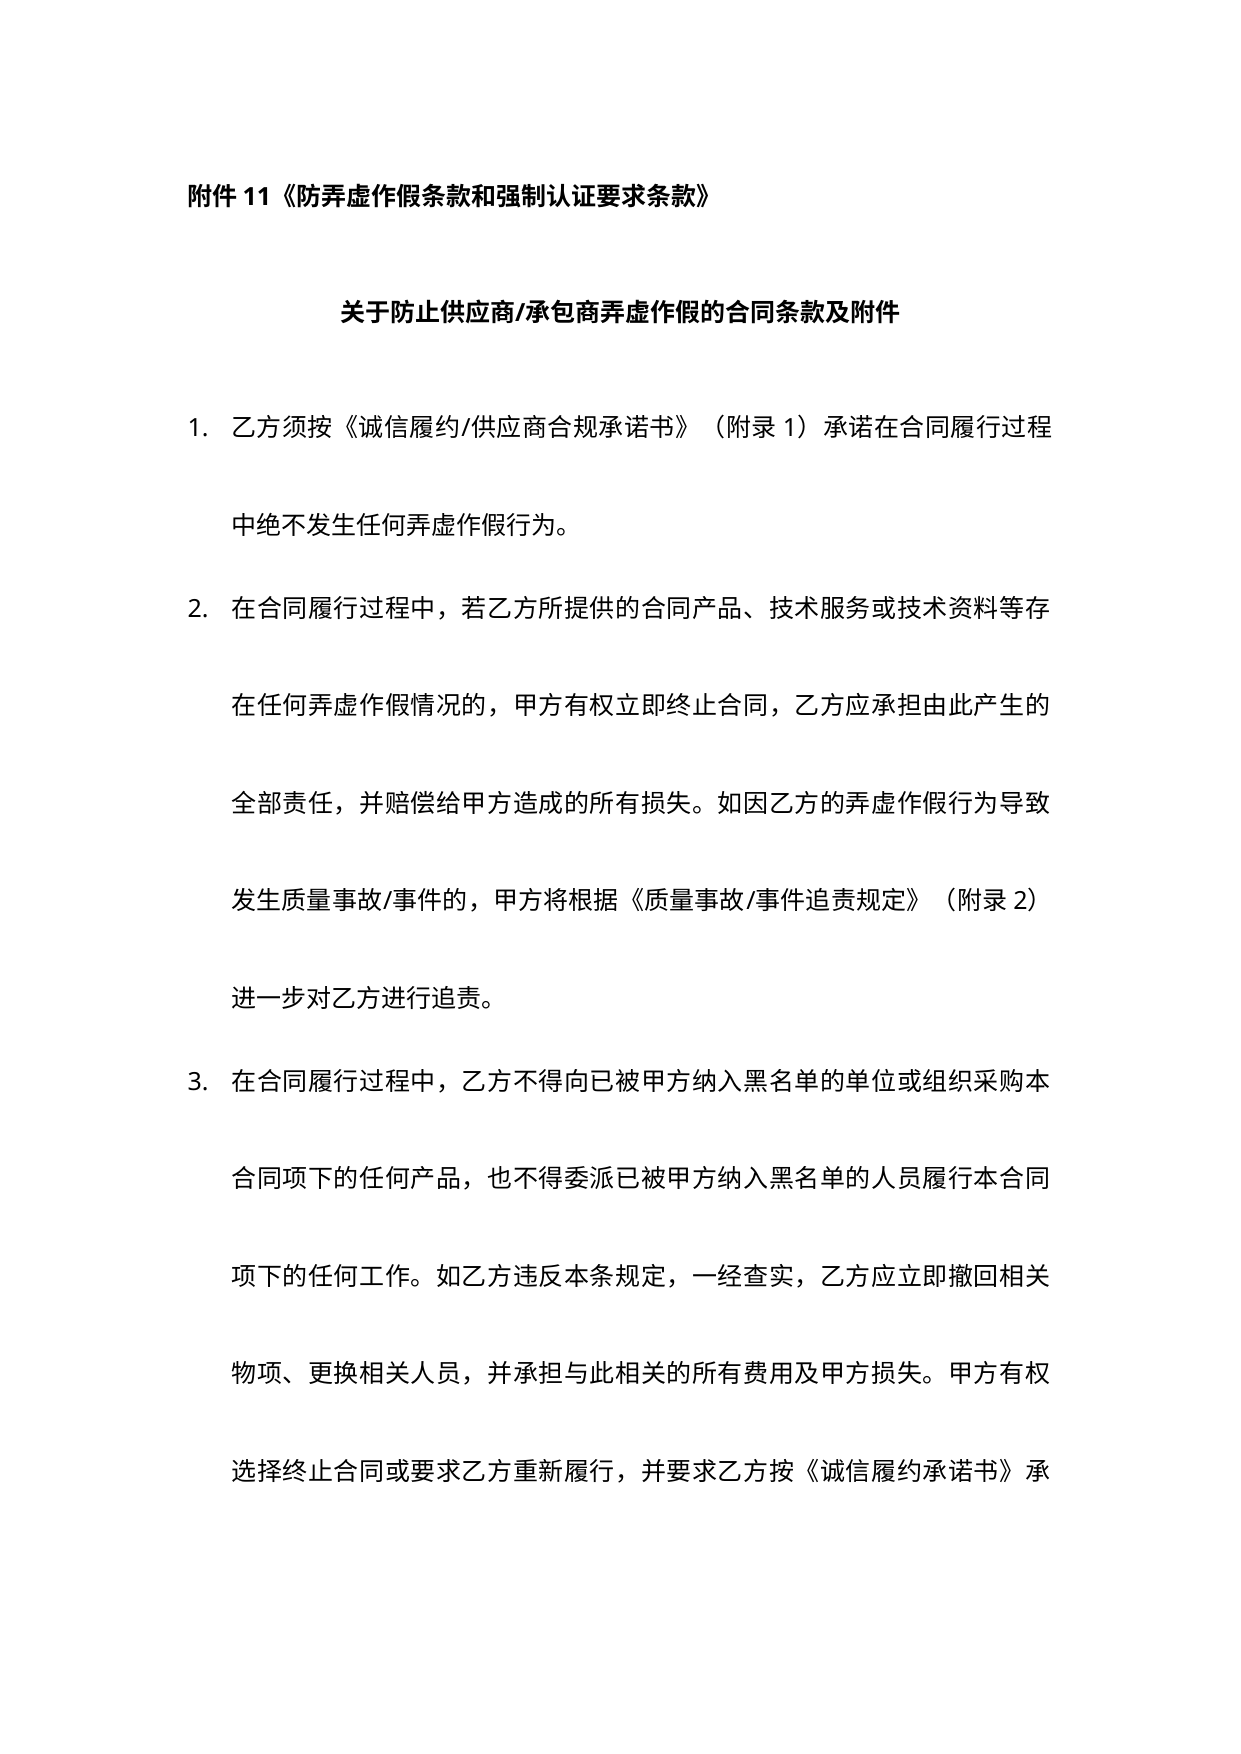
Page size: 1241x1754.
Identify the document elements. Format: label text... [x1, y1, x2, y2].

text 附件11《防弄虚作假条款和强制认证要求条款》 [187, 162, 1053, 227]
list 乙方须按《诚信履约/供应商合规承诺书》（附录1）承诺在合同履行过程中绝不发生任何弄虚作假行为。 [187, 393, 1053, 556]
list 在合同履行过程中，若乙方所提供的合同产品、技术服务或技术资料等存在任何弄虚作假情况的，甲方有权立即终止合同，乙方应承担由此产生的全部责任，并赔偿给甲方造成的所有损失。如因乙方的弄虚作假行为导致发生质量事故/事件的，甲方将根据《质量事故/事件追责规定》（附录2）进一步对乙方进行追责。 [187, 574, 1053, 1029]
text 关于防止供应商/承包商弄虚作假的合同条款及附件 [187, 278, 1053, 343]
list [187, 1047, 1053, 1502]
